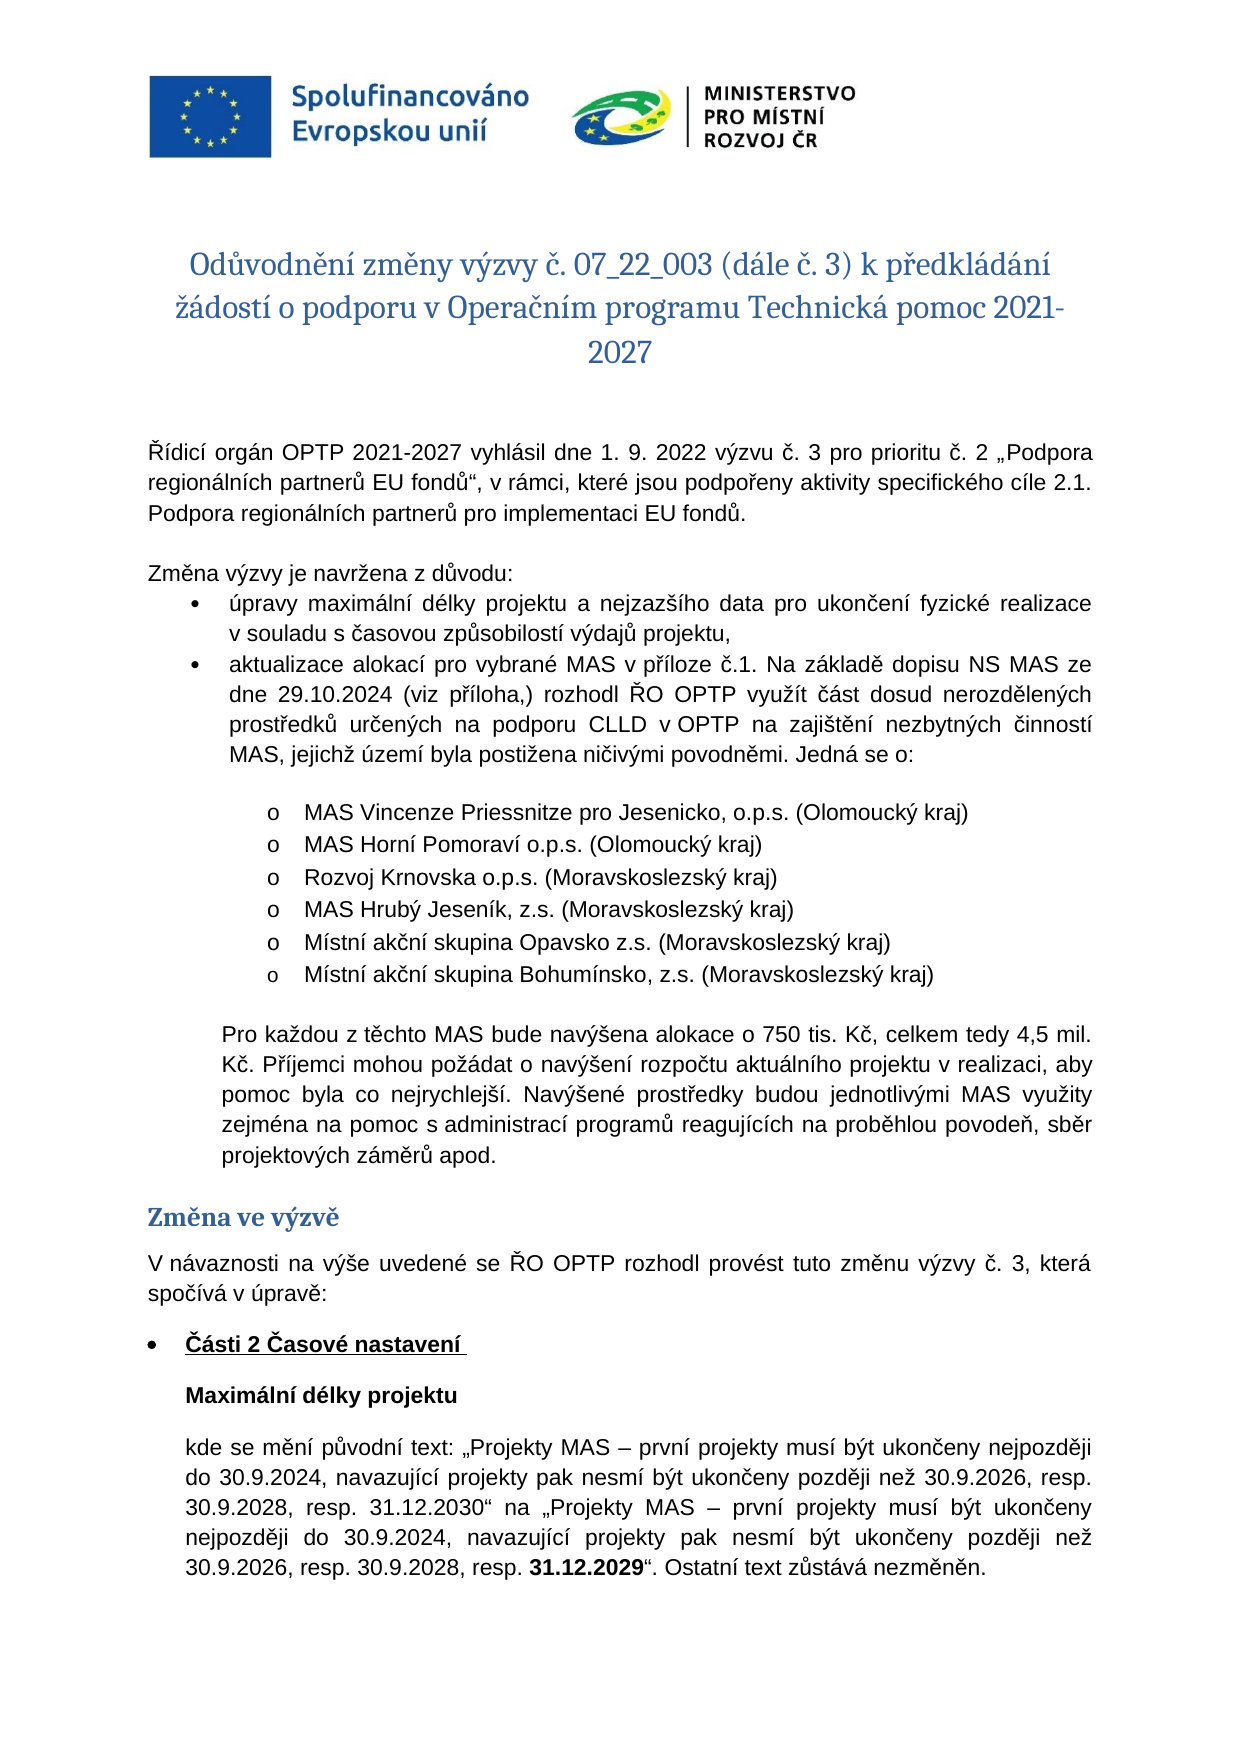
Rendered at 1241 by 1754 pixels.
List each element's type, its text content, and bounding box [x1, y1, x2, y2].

list Části 2 Časové nastavení [148, 1331, 1093, 1358]
list MAS Vincenze Priessnitze pro Jesenicko, o.p.s. (Olomoucký kraj) [266, 799, 1093, 827]
list Rozvoj Krnovska o.p.s. (Moravskoslezský kraj) [266, 864, 1093, 892]
text Změna výzvy je navržena z důvodu: [148, 560, 1093, 586]
list MAS Hrubý Jeseník, z.s. (Moravskoslezský kraj) [266, 896, 1093, 925]
list MAS Horní Pomoraví o.p.s. (Olomoucký kraj) [266, 831, 1093, 860]
text Maximální délky projektu [148, 1382, 1093, 1409]
subtitle Odůvodnění změny výzvy č. 07_22_003 (dále č. 3) k předkládání žádostí o podporu v Operačním programu Technická pomoc 2021-2027 [148, 245, 1093, 371]
list Místní akční skupina Opavsko z.s. (Moravskoslezský kraj) [266, 929, 1093, 957]
subtitle Změna ve výzvě [148, 1202, 1093, 1233]
text kde se mění původní text: „Projekty MAS – první projekty musí být ukončeny nejpozději do 30.9.2024, navazující projekty pak nesmí být ukončeny později než 30.9.2026, resp. 30.9.2028, resp. 31.12.2030“ na „Projekty MAS – první projekty musí být ukončeny nejpozději do 30.9.2024, navazující projekty pak nesmí být ukončeny později než 30.9.2026, resp. 30.9.2028, resp. 31.12.2029“. Ostatní text zůstává nezměněn. [185, 1433, 1093, 1581]
list úpravy maximální délky projektu a nejzazšího data pro ukončení fyzické realizace v souladu s časovou způsobilostí výdajů projektu, [191, 590, 1093, 647]
text Řídicí orgán OPTP 2021-2027 vyhlásil dne 1. 9. 2022 výzvu č. 3 pro prioritu č. 2 „Podpora regionálních partnerů EU fondů“, v rámci, které jsou podpořeny aktivity specifického cíle 2.1. Podpora regionálních partnerů pro implementaci EU fondů. [148, 439, 1093, 526]
picture [147, 73, 860, 160]
list aktualizace alokací pro vybrané MAS v příloze č.1. Na základě dopisu NS MAS ze dne 29.10.2024 (viz příloha,) rozhodl ŘO OPTP využít část dosud nerozdělených prostředků určených na podporu CLLD v OPTP na zajištění nezbytných činností MAS, jejichž území byla postižena ničivými povodněmi. Jedná se o: [191, 651, 1093, 768]
text Pro každou z těchto MAS bude navýšena alokace o 750 tis. Kč, celkem tedy 4,5 mil. Kč. Příjemci mohou požádat o navýšení rozpočtu aktuálního projektu v realizaci, aby pomoc byla co nejrychlejší. Navýšené prostředky budou jednotlivými MAS využity zejména na pomoc s administrací programů reagujících na proběhlou povodeň, sběr projektových záměrů apod. [221, 1021, 1093, 1168]
text V návaznosti na výše uvedené se ŘO OPTP rozhodl provést tuto změnu výzvy č. 3, která spočívá v úpravě: [148, 1250, 1093, 1307]
list Místní akční skupina Bohumínsko, z.s. (Moravskoslezský kraj) [266, 961, 1093, 989]
